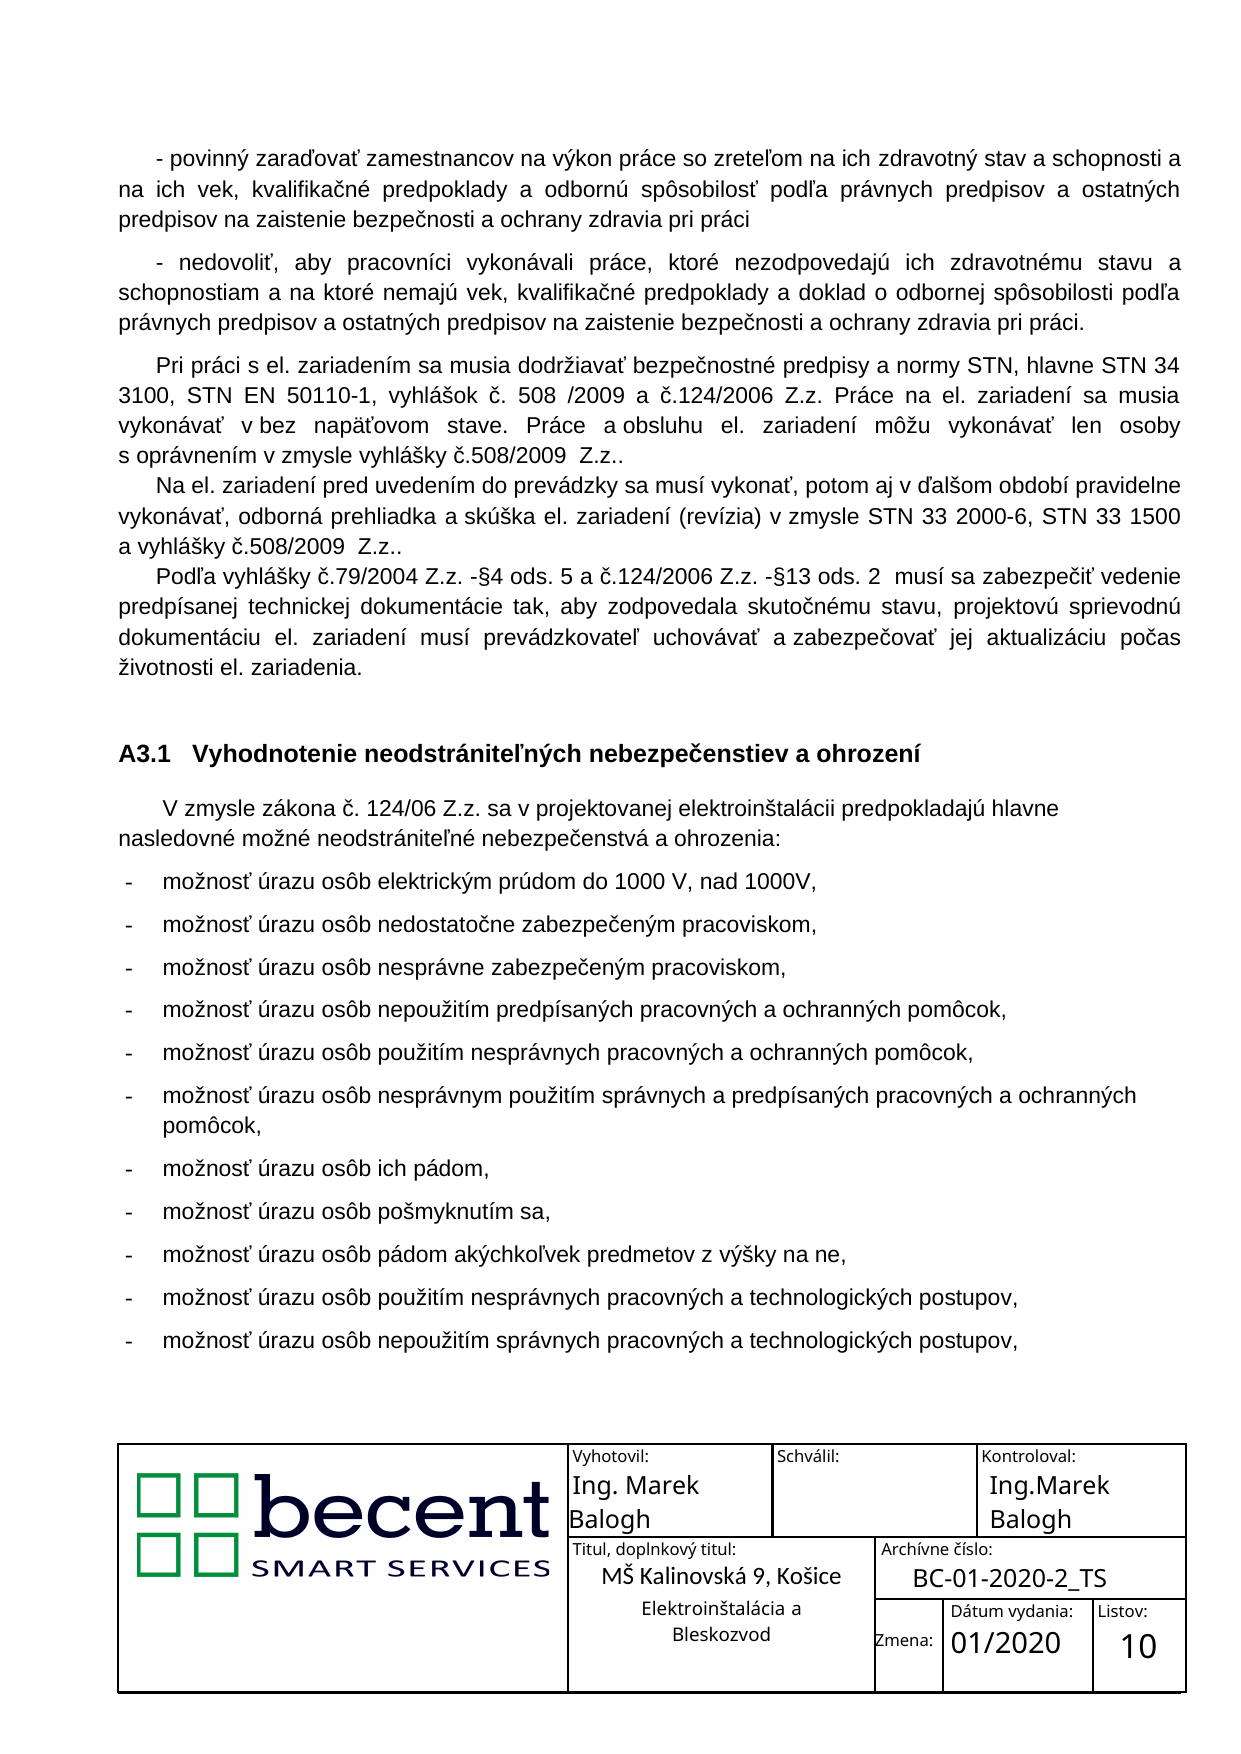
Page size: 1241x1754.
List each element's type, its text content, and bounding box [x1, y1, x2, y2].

subtitle A3.1 Vyhodnotenie neodstrániteľných nebezpečenstiev a ohrození [118, 739, 1181, 768]
text - nedovoliť, aby pracovníci vykonávali práce, ktoré nezodpovedajú ich zdravotnému stavu a schopnostiam a na ktoré nemajú vek, kvalifikačné predpoklady a doklad o odbornej spôsobilosti podľa právnych predpisov a ostatných predpisov na zaistenie bezpečnosti a ochrany zdravia pri práci. [118, 248, 1181, 335]
list možnosť úrazu osôb nesprávnym použitím správnych a predpísaných pracovných a ochranných pomôcok, [125, 1082, 1181, 1139]
text V zmysle zákona č. 124/06 Z.z. sa v projektovanej elektroinštalácii predpokladajú hlavne nasledovné možné neodstrániteľné nebezpečenstvá a ohrozenia: [118, 795, 1181, 851]
list možnosť úrazu osôb použitím nesprávnych pracovných a technologických postupov, [125, 1284, 1181, 1310]
list možnosť úrazu osôb nedostatočne zabezpečeným pracoviskom, [125, 911, 1181, 937]
text Podľa vyhlášky č.79/2004 Z.z. -§4 ods. 5 a č.124/2006 Z.z. -§13 ods. 2 musí sa zabezpečiť vedenie predpísanej technickej dokumentácie tak, aby zodpovedala skutočnému stavu, projektovú sprievodnú dokumentáciu el. zariadení musí prevádzkovateľ uchovávať a zabezpečovať jej aktualizáciu počas životnosti el. zariadenia. [118, 563, 1181, 680]
list možnosť úrazu osôb použitím nesprávnych pracovných a ochranných pomôcok, [125, 1039, 1181, 1066]
picture [137, 1473, 550, 1577]
text - povinný zaraďovať zamestnancov na výkon práce so zreteľom na ich zdravotný stav a schopnosti a na ich vek, kvalifikačné predpoklady a odbornú spôsobilosť podľa právnych predpisov a ostatných predpisov na zaistenie bezpečnosti a ochrany zdravia pri práci [118, 145, 1181, 232]
text Pri práci s el. zariadením sa musia dodržiavať bezpečnostné predpisy a normy STN, hlavne STN 34 3100, STN EN 50110-1, vyhlášok č. 508 /2009 a č.124/2006 Z.z. Práce na el. zariadení sa musia vykonávať v bez napäťovom stave. Práce a obsluhu el. zariadení môžu vykonávať len osoby s oprávnením v zmysle vyhlášky č.508/2009 Z.z.. [118, 352, 1181, 468]
list možnosť úrazu osôb nesprávne zabezpečeným pracoviskom, [125, 953, 1181, 980]
list možnosť úrazu osôb pošmyknutím sa, [125, 1198, 1181, 1224]
list možnosť úrazu osôb elektrickým prúdom do 1000 V, nad 1000V, [125, 868, 1181, 894]
list možnosť úrazu osôb pádom akýchkoľvek predmetov z výšky na ne, [125, 1241, 1181, 1267]
text Na el. zariadení pred uvedením do prevádzky sa musí vykonať, potom aj v ďalšom období pravidelne vykonávať, odborná prehliadka a skúška el. zariadení (revízia) v zmysle STN 33 2000-6, STN 33 1500 a vyhlášky č.508/2009 Z.z.. [118, 472, 1181, 559]
list možnosť úrazu osôb nepoužitím správnych pracovných a technologických postupov, [125, 1327, 1181, 1353]
list možnosť úrazu osôb nepoužitím predpísaných pracovných a ochranných pomôcok, [125, 996, 1181, 1023]
list možnosť úrazu osôb ich pádom, [125, 1155, 1181, 1182]
